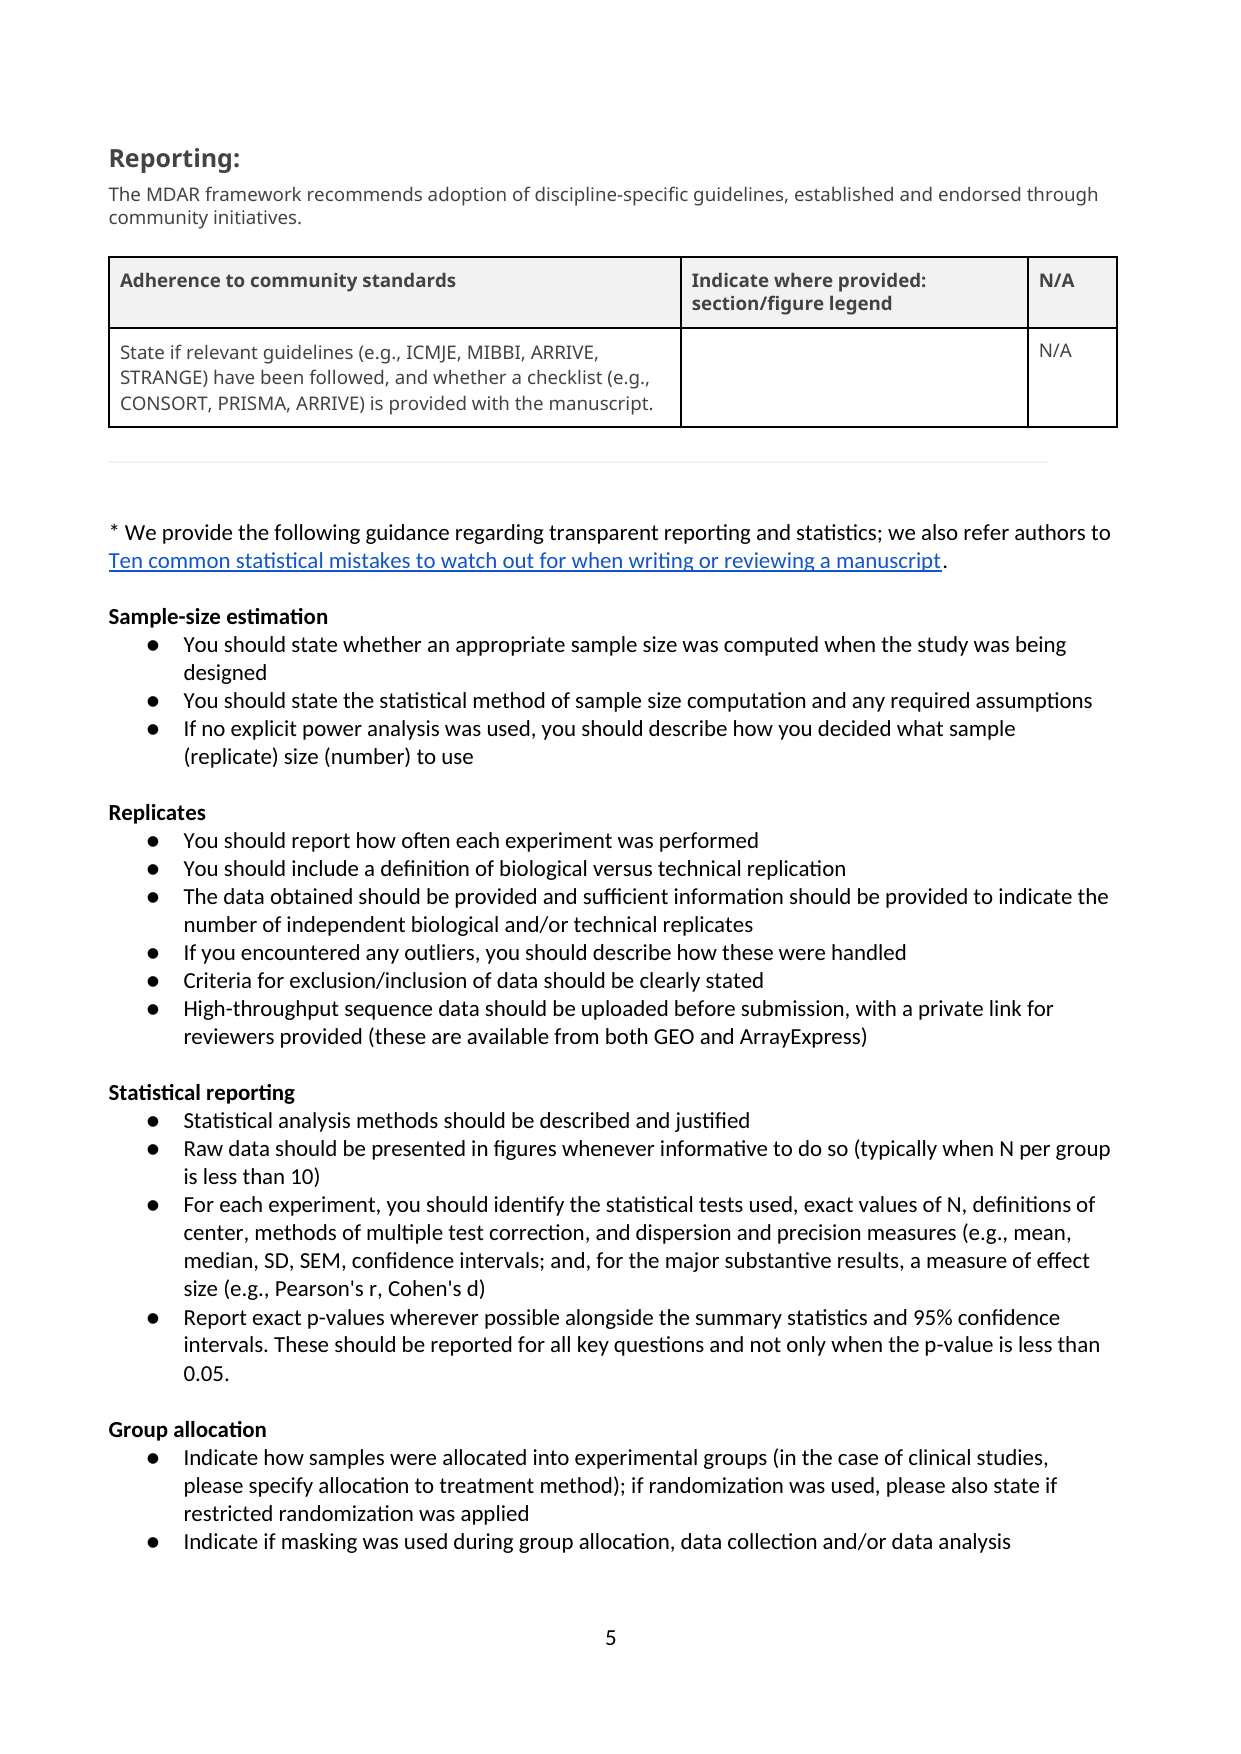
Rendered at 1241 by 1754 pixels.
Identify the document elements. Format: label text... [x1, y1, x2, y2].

table_cell State if relevant guidelines (e.g., ICMJE, MIBBI, ARRIVE, STRANGE) have been followed, and whether a checklist (e.g., CONSORT, PRISMA, ARRIVE) is provided with the manuscript. [110, 329, 680, 426]
list The data obtained should be provided and sufficient information should be provided to indicate the number of independent biological and/or technical replicates [146, 882, 1113, 938]
list If you encountered any outliers, you should describe how these were handled [146, 938, 1113, 966]
text Sample-size estimation [108, 602, 1113, 630]
list Report exact p-values wherever possible alongside the summary statistics and 95% confidence intervals. These should be reported for all key questions and not only when the p-value is less than 0.05. [146, 1303, 1113, 1387]
list For each experiment, you should identify the statistical tests used, exact values of N, definitions of center, methods of multiple test correction, and dispersion and precision measures (e.g., mean, median, SD, SEM, confidence intervals; and, for the major substantive results, a measure of effect size (e.g., Pearson's r, Cohen's d) [146, 1191, 1113, 1303]
text * We provide the following guidance regarding transparent reporting and statistics; we also refer authors to Ten common statistical mistakes to watch out for when writing or reviewing a manuscript. [108, 518, 1113, 574]
table_header Indicate where provided: section/figure legend [682, 258, 1027, 327]
list You should state the statistical method of sample size computation and any required assumptions [146, 686, 1113, 714]
table_cell N/A [1029, 329, 1116, 426]
list Indicate if masking was used during group allocation, data collection and/or data analysis [146, 1527, 1113, 1555]
text Reporting: [108, 142, 1113, 174]
list High-throughput sequence data should be uploaded before submission, with a private link for reviewers provided (these are available from both GEO and ArrayExpress) [146, 994, 1113, 1050]
list Raw data should be presented in figures whenever informative to do so (typically when N per group is less than 10) [146, 1134, 1113, 1191]
list Statistical analysis methods should be described and justified [146, 1106, 1113, 1134]
list Criteria for exclusion/inclusion of data should be clearly stated [146, 966, 1113, 994]
text Statistical reporting [108, 1078, 1113, 1106]
list You should state whether an appropriate sample size was computed when the study was being designed [146, 630, 1113, 686]
table_cell [682, 329, 1027, 426]
list You should report how often each experiment was performed [146, 826, 1113, 854]
text Group allocation [108, 1415, 1113, 1443]
text Replicates [108, 798, 1113, 826]
table_header Adherence to community standards [110, 258, 680, 327]
table_header N/A [1029, 258, 1116, 327]
text The MDAR framework recommends adoption of discipline-specific guidelines, established and endorsed through community initiatives. [108, 182, 1113, 230]
list You should include a definition of biological versus technical replication [146, 854, 1113, 882]
list Indicate how samples were allocated into experimental groups (in the case of clinical studies, please specify allocation to treatment method); if randomization was used, please also state if restricted randomization was applied [146, 1443, 1113, 1527]
list If no explicit power analysis was used, you should describe how you decided what sample (replicate) size (number) to use [146, 714, 1113, 770]
